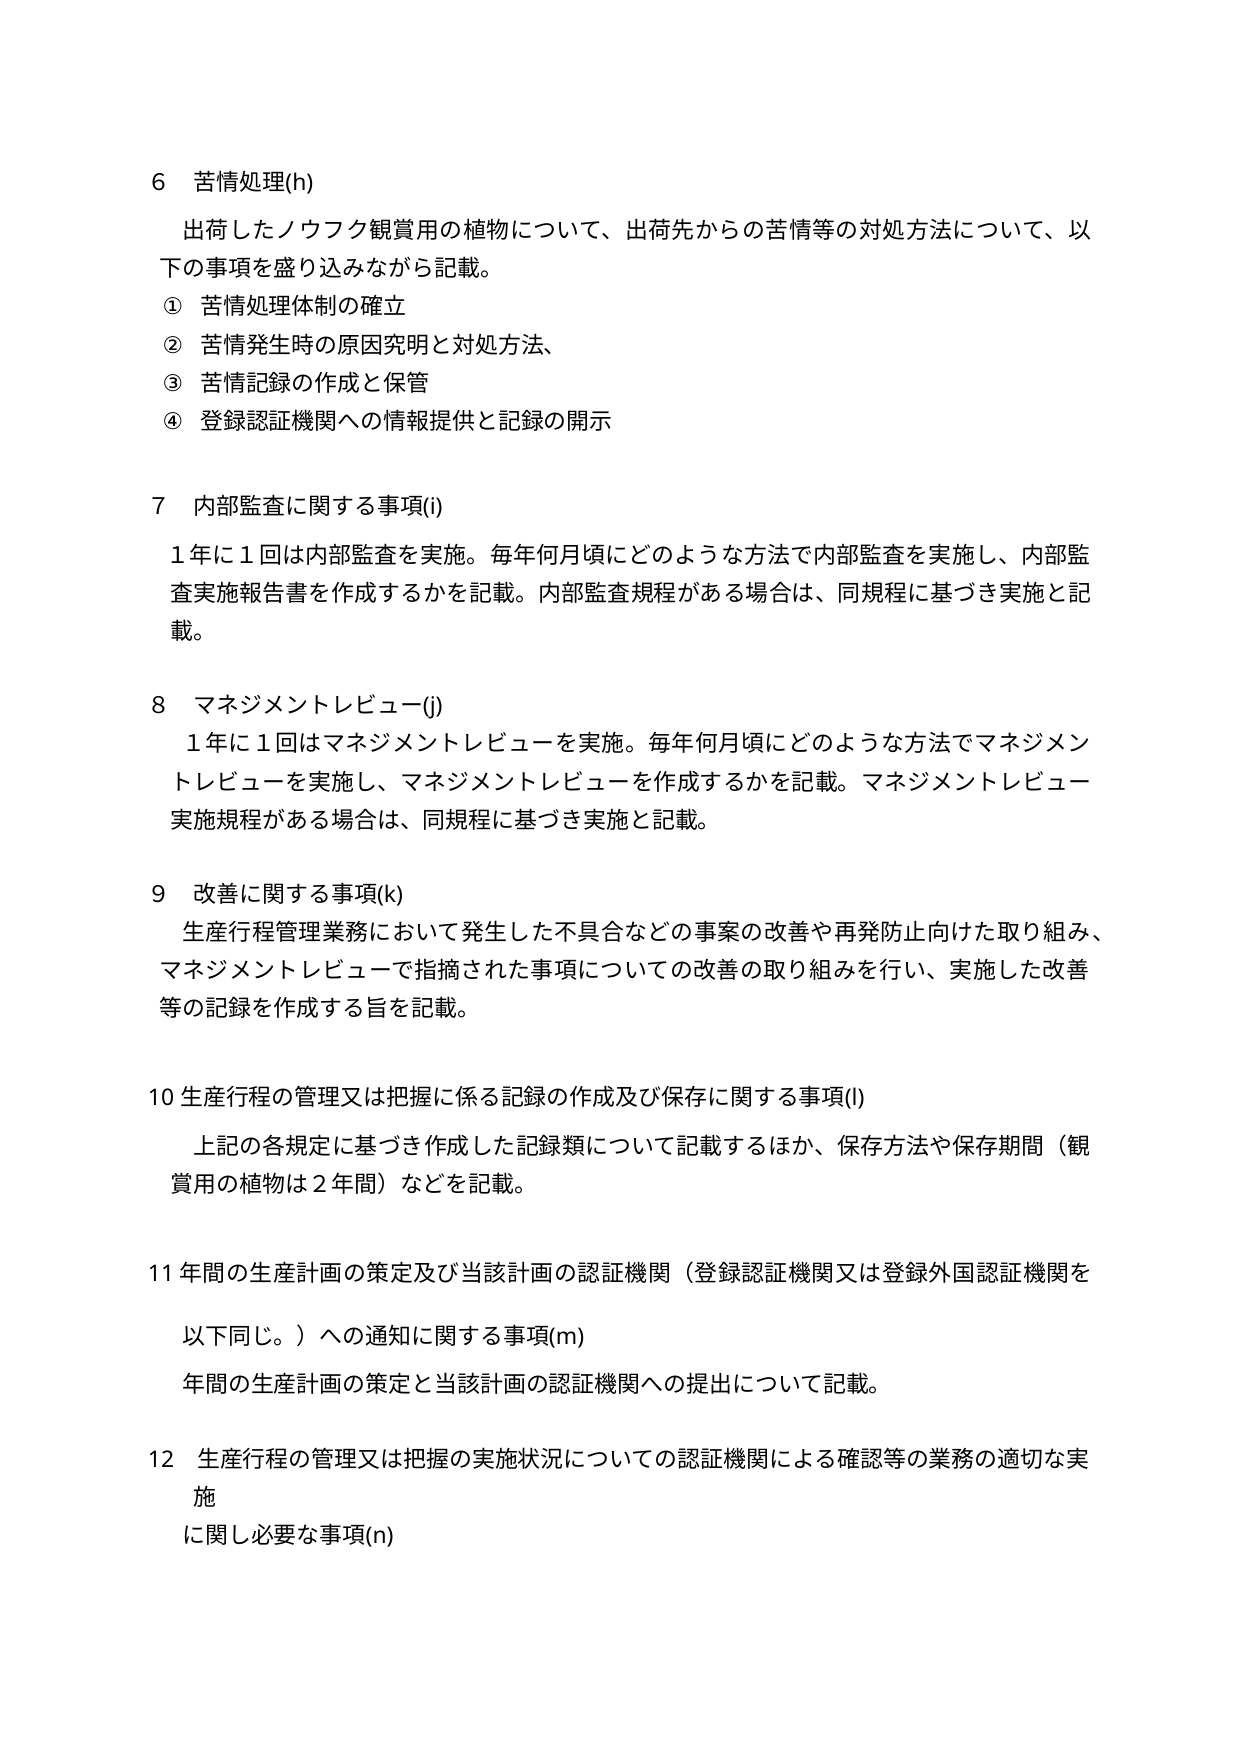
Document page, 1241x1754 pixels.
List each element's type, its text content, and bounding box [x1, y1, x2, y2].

text 出荷したノウフク観賞用の植物について、出荷先からの苦情等の対処方法について、以下の事項を盛り込みながら記載。 [159, 212, 1092, 283]
text ８ マネジメントレビュー(j) [148, 687, 1092, 720]
text 年間の生産計画の策定と当該計画の認証機関への提出について記載。 [148, 1366, 1092, 1399]
text 上記の各規定に基づき作成した記録類について記載するほか、保存方法や保存期間（観賞用の植物は２年間）などを記載。 [148, 1127, 1092, 1199]
text ９ 改善に関する事項(k) [148, 876, 1092, 909]
text ６ 苦情処理(h) [148, 149, 1092, 212]
text １年に１回は内部監査を実施。毎年何月頃にどのような方法で内部監査を実施し、内部監査実施報告書を作成するかを記載。内部監査規程がある場合は、同規程に基づき実施と記載。 [148, 537, 1092, 646]
list 苦情発生時の原因究明と対処方法、 [162, 327, 1092, 360]
list 苦情記録の作成と保管 [162, 365, 1092, 398]
text １年に１回はマネジメントレビューを実施。毎年何月頃にどのような方法でマネジメントレビューを実施し、マネジメントレビューを作成するかを記載。マネジメントレビュー実施規程がある場合は、同規程に基づき実施と記載。 [171, 725, 1092, 835]
list 登録認証機関への情報提供と記録の開示 [162, 403, 1092, 437]
text 生産行程管理業務において発生した不具合などの事案の改善や再発防止向けた取り組み、マネジメントレビューで指摘された事項についての改善の取り組みを行い、実施した改善等の記録を作成する旨を記載。 [159, 914, 1092, 1023]
text 11年間の生産計画の策定及び当該計画の認証機関（登録認証機関又は登録外国認証機関を以下同じ。）への通知に関する事項(m) [148, 1240, 1092, 1366]
text 12 生産行程の管理又は把握の実施状況についての認証機関による確認等の業務の適切な実施 [148, 1440, 1092, 1512]
list 苦情処理体制の確立 [162, 288, 1092, 322]
text ７ 内部監査に関する事項(i) [148, 473, 1092, 537]
text 10 生産行程の管理又は把握に係る記録の作成及び保存に関する事項(l) [148, 1064, 1092, 1127]
text に関し必要な事項(n) [182, 1517, 1092, 1550]
